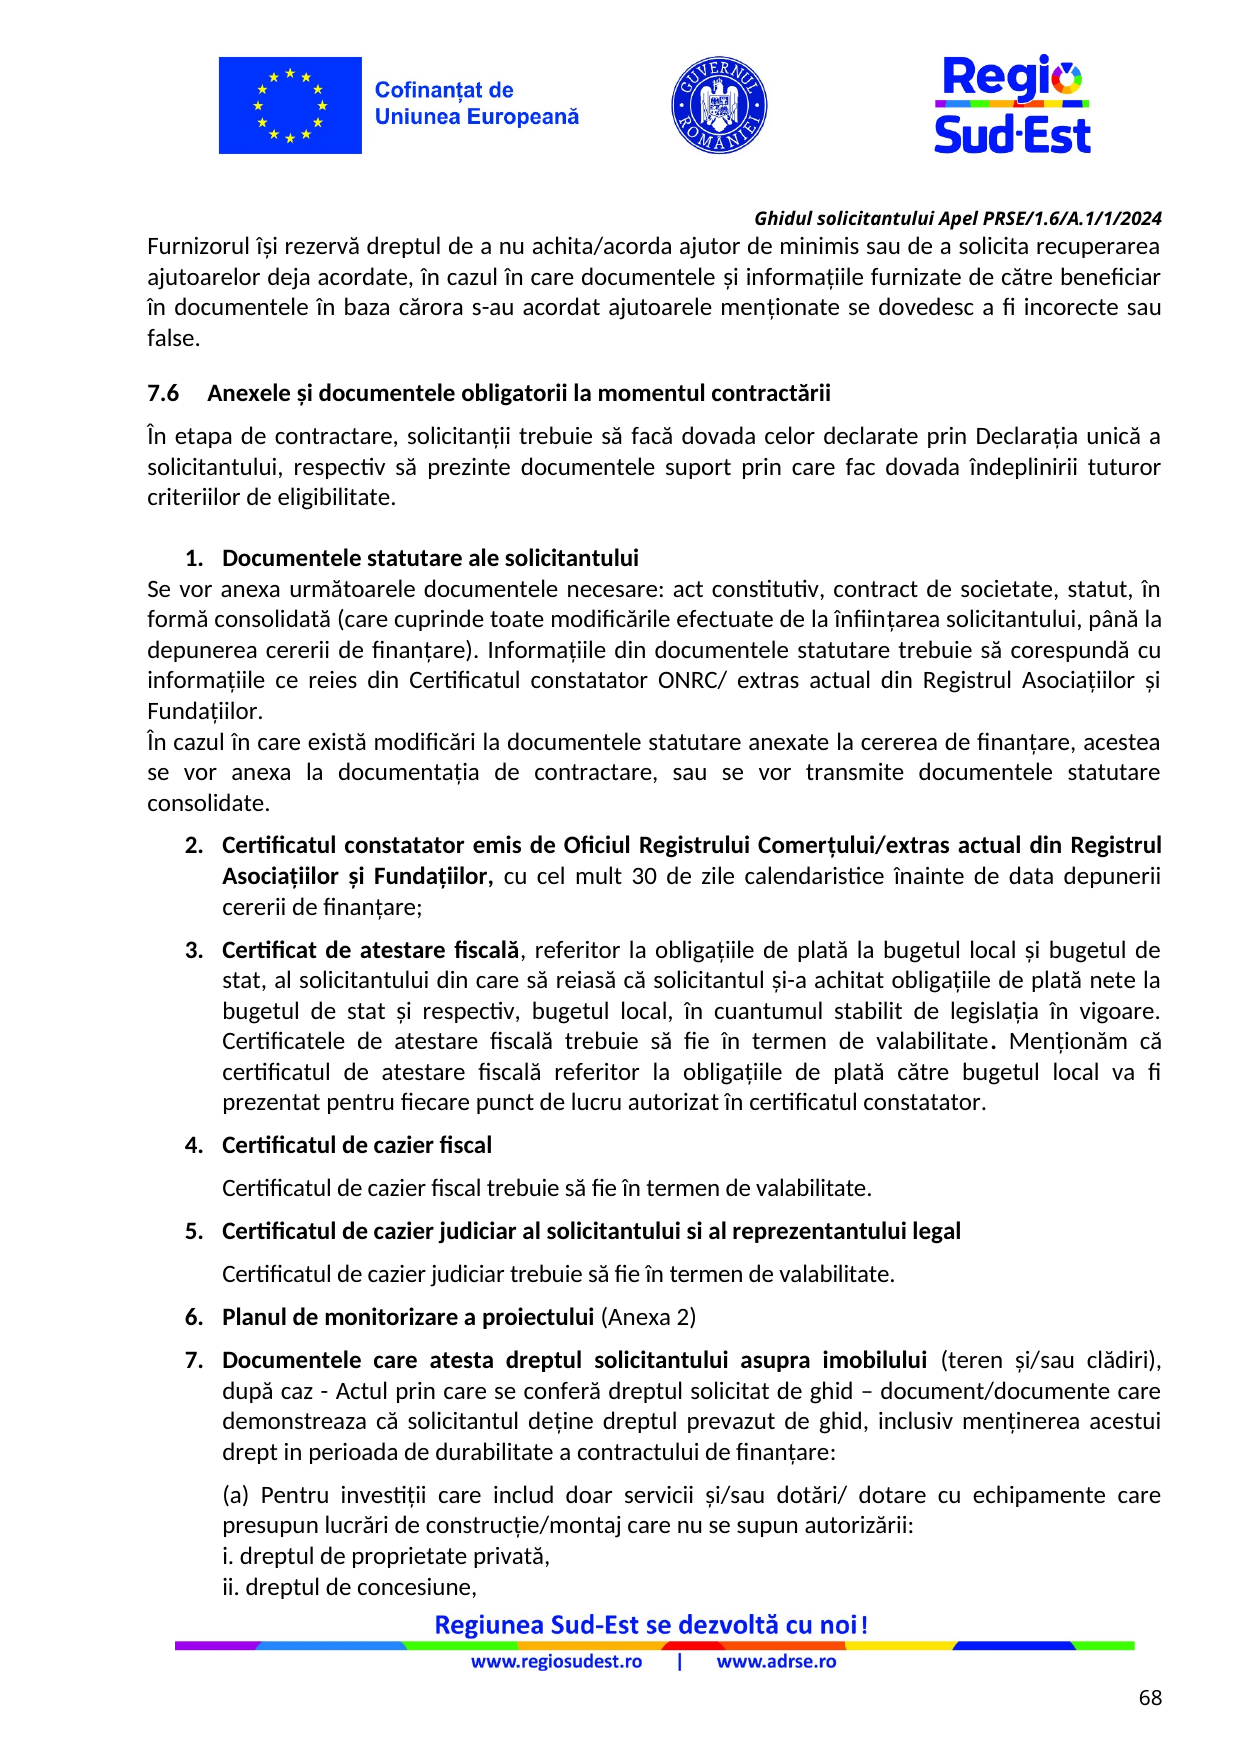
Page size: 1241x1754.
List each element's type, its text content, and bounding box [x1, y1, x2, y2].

text Certificatul de cazier judiciar trebuie să fie în termen de valabilitate. [222, 1258, 1157, 1289]
list Certificatul constatator emis de Oficiul Registrului Comerţului/extras actual din Registrul Asociațiilor și Fundațiilor, cu cel mult 30 de zile calendaristice înainte de data depunerii cererii de finanțare; [184, 830, 1162, 921]
list Certificatul de cazier fiscal [184, 1129, 1162, 1160]
list Documentele statutare ale solicitantului [184, 542, 1162, 573]
picture [218, 54, 1091, 155]
list Planul de monitorizare a proiectului (Anexa 2) [184, 1301, 1162, 1332]
text Se vor anexa următoarele documentele necesare: act constitutiv, contract de societate, statut, în formă consolidată (care cuprinde toate modificările efectuate de la înfiinţarea solicitantului, până la depunerea cererii de finanţare). Informațiile din documentele statutare trebuie să corespundă cu informațiile ce reies din Certificatul constatator ONRC/ extras actual din Registrul Asociațiilor și Fundațiilor. [147, 573, 1162, 726]
text În etapa de contractare, solicitanții trebuie să facă dovada celor declarate prin Declarația unică a solicitantului, respectiv să prezinte documentele suport prin care fac dovada îndeplinirii tuturor criteriilor de eligibilitate. [147, 420, 1162, 512]
list Documentele care atesta dreptul solicitantului asupra imobilului (teren și/sau clădiri), după caz - Actul prin care se conferă dreptul solicitat de ghid – document/documente care demonstreaza că solicitantul deţine dreptul prevazut de ghid, inclusiv menținerea acestui drept in perioada de durabilitate a contractului de finanțare: [184, 1344, 1162, 1467]
text Furnizorul îşi rezervă dreptul de a nu achita/acorda ajutor de minimis sau de a solicita recuperarea ajutoarelor deja acordate, în cazul în care documentele şi informaţiile furnizate de către beneficiar în documentele în baza cărora s-au acordat ajutoarele menţionate se dovedesc a fi incorecte sau false. [147, 230, 1162, 352]
text Certificatul de cazier fiscal trebuie să fie în termen de valabilitate. [222, 1172, 1157, 1203]
picture [175, 1614, 1135, 1671]
list Certificatul de cazier judiciar al solicitantului si al reprezentantului legal [184, 1215, 1162, 1246]
text În cazul în care există modificări la documentele statutare anexate la cererea de finanțare, acestea se vor anexa la documentația de contractare, sau se vor transmite documentele statutare consolidate. [147, 726, 1162, 817]
subtitle Anexele şi documentele obligatorii la momentul contractării [147, 377, 1162, 408]
list (a) Pentru investiții care includ doar servicii și/sau dotări/ dotare cu echipamente care presupun lucrări de construcție/montaj care nu se supun autorizării: [222, 1479, 1162, 1540]
list i. dreptul de proprietate privată, [222, 1540, 1162, 1571]
list ii. dreptul de concesiune, [222, 1571, 1162, 1601]
list Certificat de atestare fiscală, referitor la obligațiile de plată la bugetul local și bugetul de stat, al solicitantului din care să reiasă că solicitantul și-a achitat obligațiile de plată nete la bugetul de stat și respectiv, bugetul local, în cuantumul stabilit de legislația în vigoare. Certificatele de atestare fiscală trebuie să fie în termen de valabilitate. Menționăm că certificatul de atestare fiscală referitor la obligațiile de plată către bugetul local va fi prezentat pentru fiecare punct de lucru autorizat în certificatul constatator. [184, 934, 1162, 1117]
